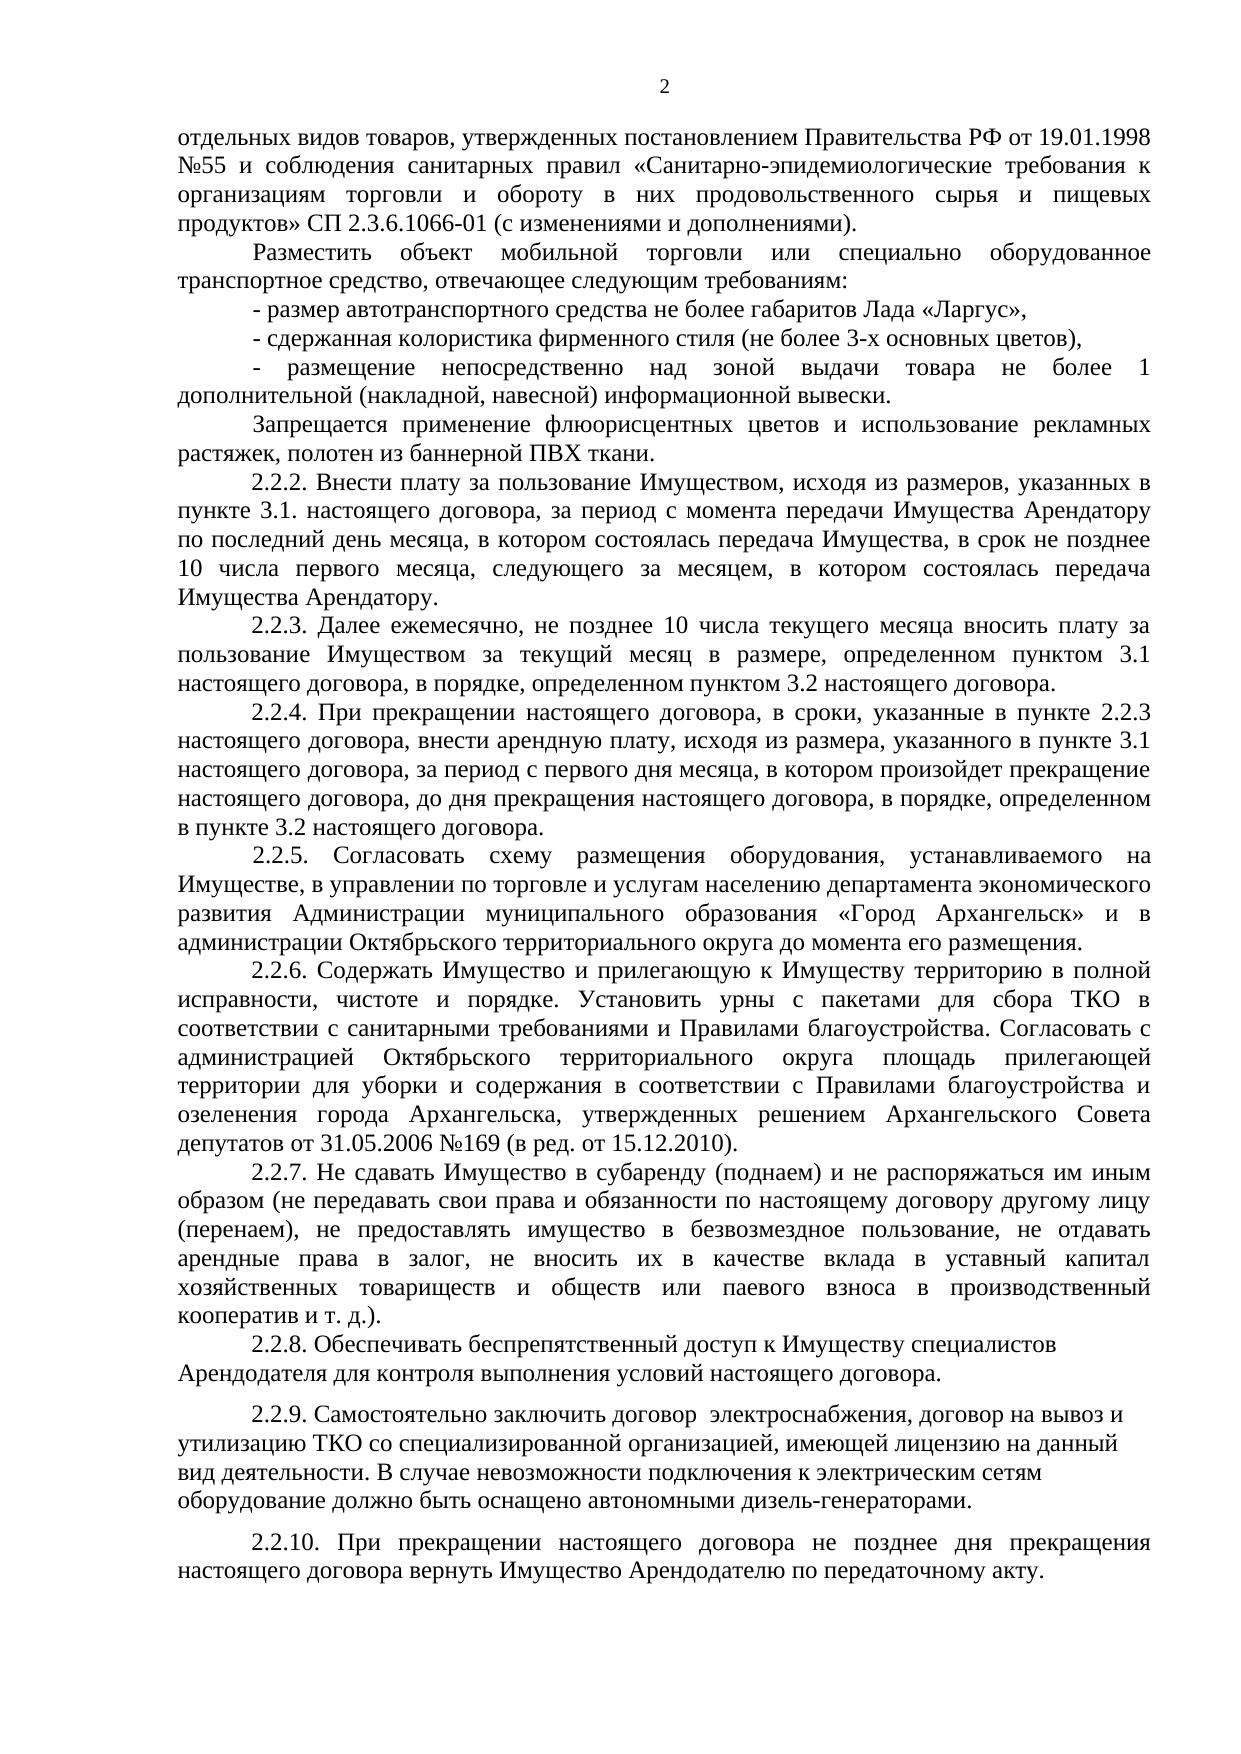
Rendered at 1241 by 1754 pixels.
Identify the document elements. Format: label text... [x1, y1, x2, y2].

text - размещение непосредственно над зоной выдачи товара не более 1 дополнительной (накладной, навесной) информационной вывески. [177, 352, 1152, 409]
text 2.2.10. При прекращении настоящего договора не позднее дня прекращения настоящего договора вернуть Имущество Арендодателю по передаточному акту. [177, 1527, 1152, 1584]
text 2.2.3. Далее ежемесячно, не позднее 10 числа текущего месяца вносить плату за пользование Имуществом за текущий месяц в размере, определенном пунктом 3.1 настоящего договора, в порядке, определенном пунктом 3.2 настоящего договора. [177, 611, 1152, 697]
text 2.2.4. При прекращении настоящего договора, в сроки, указанные в пункте 2.2.3 настоящего договора, внести арендную плату, исходя из размера, указанного в пункте 3.1 настоящего договора, за период с первого дня месяца, в котором произойдет прекращение настоящего договора, до дня прекращения настоящего договора, в порядке, определенном в пункте 3.2 настоящего договора. [177, 697, 1152, 841]
text 2.2.2. Внести плату за пользование Имуществом, исходя из размеров, указанных в пункте 3.1. настоящего договора, за период с момента передачи Имущества Арендатору по последний день месяца, в котором состоялась передача Имущества, в срок не позднее 10 числа первого месяца, следующего за месяцем, в котором состоялась передача Имущества Арендатору. [177, 467, 1152, 611]
text 2.2.6. Содержать Имущество и прилегающую к Имуществу территорию в полной исправности, чистоте и порядке. Установить урны с пакетами для сбора ТКО в соответствии с санитарными требованиями и Правилами благоустройства. Согласовать с администрацией Октябрьского территориального округа площадь прилегающей территории для уборки и содержания в соответствии с Правилами благоустройства и озеленения города Архангельска, утвержденных решением Архангельского Совета депутатов от 31.05.2006 №169 (в ред. от 15.12.2010). [177, 956, 1152, 1157]
text 2.2.9. Самостоятельно заключить договор электроснабжения, договор на вывоз и утилизацию ТКО со специализированной организацией, имеющей лицензию на данный вид деятельности. В случае невозможности подключения к электрическим сетям оборудование должно быть оснащено автономными дизель-генераторами. [177, 1399, 1152, 1514]
text 2.2.8. Обеспечивать беспрепятственный доступ к Имуществу специалистов Арендодателя для контроля выполнения условий настоящего договора. [177, 1329, 1152, 1387]
text - сдержанная колористика фирменного стиля (не более 3-х основных цветов), [177, 323, 1152, 352]
text Запрещается применение флюорисцентных цветов и использование рекламных растяжек, полотен из баннерной ПВХ ткани. [177, 409, 1152, 467]
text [177, 122, 1152, 237]
text - размер автотранспортного средства не более габаритов Лада «Ларгус», [177, 294, 1152, 323]
text Разместить объект мобильной торговли или специально оборудованное транспортное средство, отвечающее следующим требованиям: [177, 237, 1152, 294]
text 2.2.5. Согласовать схему размещения оборудования, устанавливаемого на Имуществе, в управлении по торговле и услугам населению департамента экономического развития Администрации муниципального образования «Город Архангельск» и в администрации Октябрьского территориального округа до момента его размещения. [177, 841, 1152, 956]
text 2.2.7. Не сдавать Имущество в субаренду (поднаем) и не распоряжаться им иным образом (не передавать свои права и обязанности по настоящему договору другому лицу (перенаем), не предоставлять имущество в безвозмездное пользование, не отдавать арендные права в залог, не вносить их в качестве вклада в уставный капитал хозяйственных товариществ и обществ или паевого взноса в производственный кооператив и т. д.). [177, 1157, 1152, 1329]
